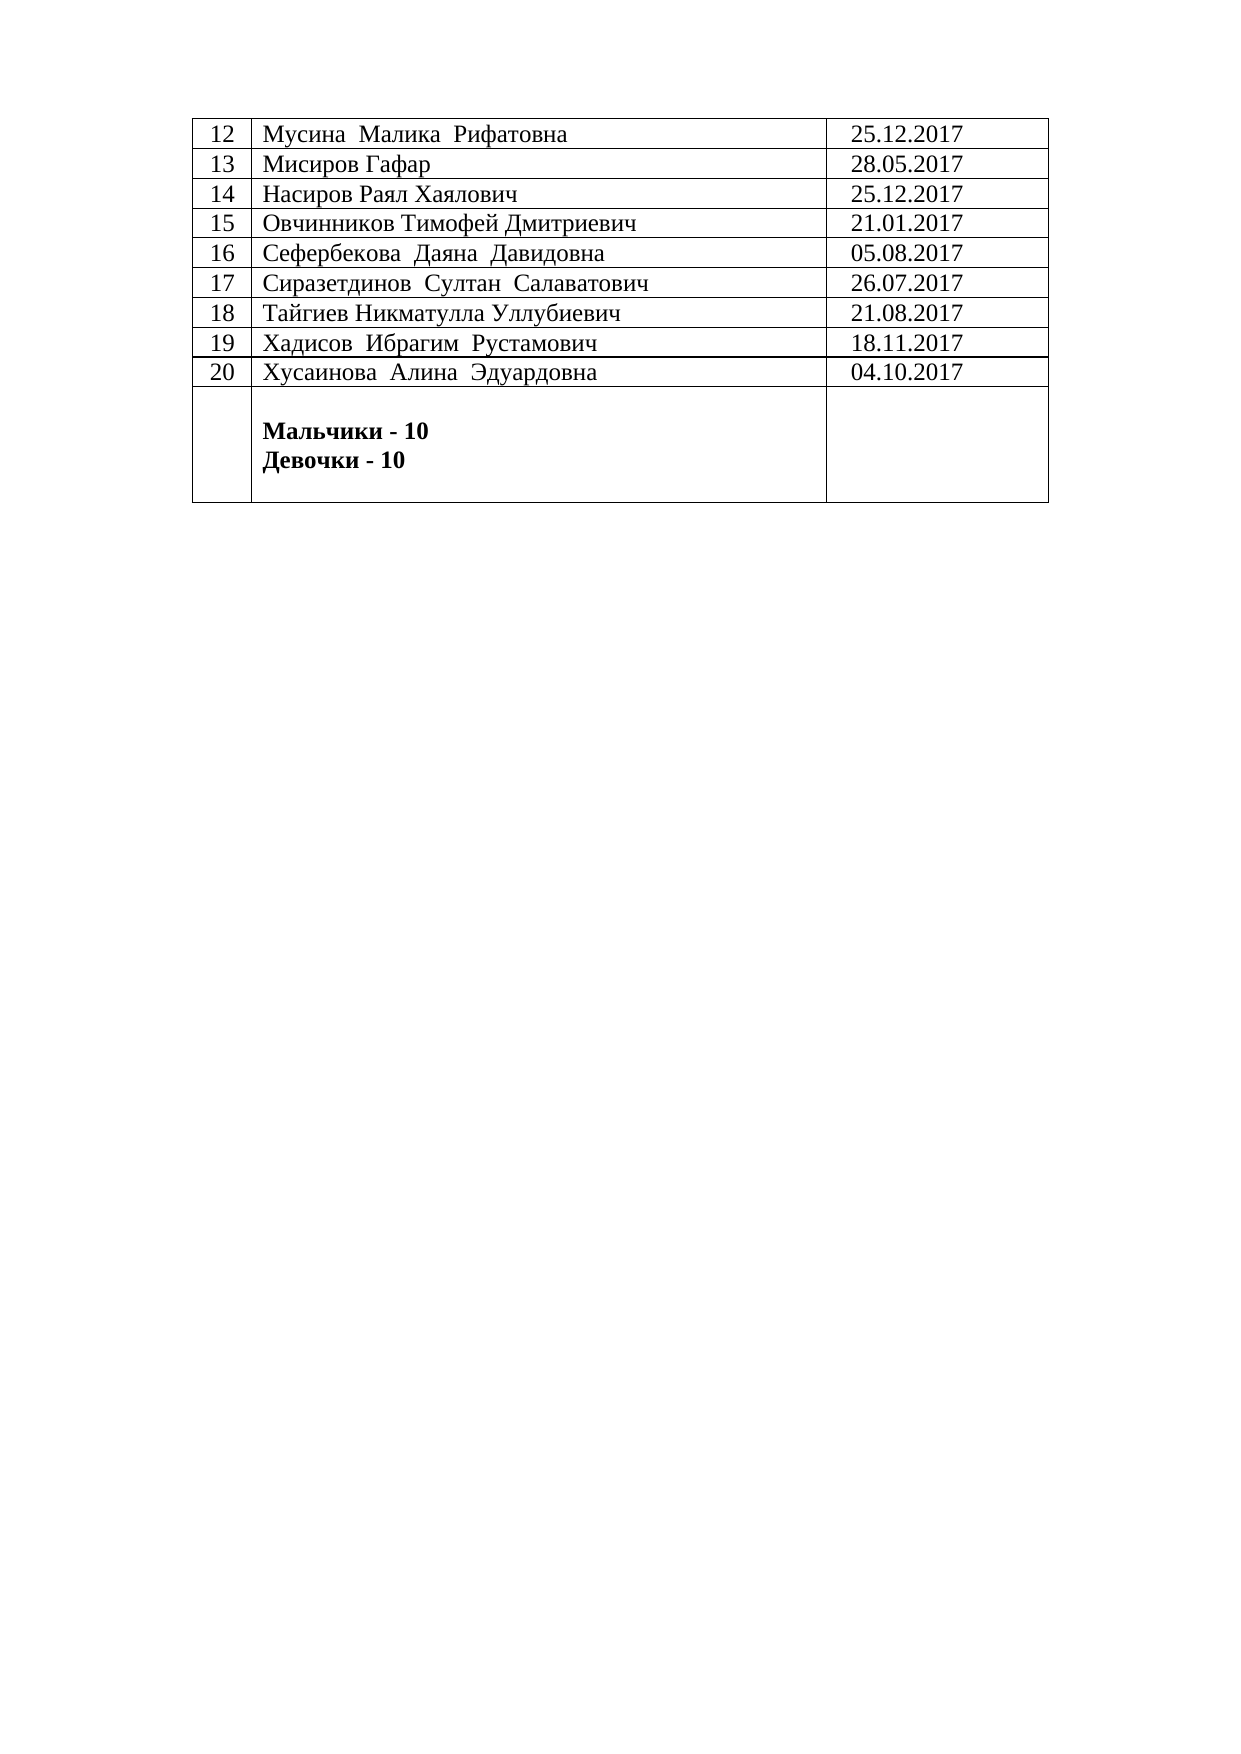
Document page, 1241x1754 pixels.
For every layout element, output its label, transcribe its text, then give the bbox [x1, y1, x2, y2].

table_cell 21.08.2017 [827, 298, 1048, 327]
table_cell 25.12.2017 [827, 179, 1048, 207]
table_cell 04.10.2017 [827, 358, 1048, 386]
table_cell 20 [193, 358, 251, 386]
table_cell Хадисов Ибрагим Рустамович [252, 328, 826, 356]
table_cell 12 [193, 119, 251, 148]
table_cell Мисиров Гафар [252, 149, 826, 178]
table_cell Сиразетдинов Султан Салаватович [252, 268, 826, 297]
table_cell [827, 387, 1048, 502]
table_cell Тайгиев Никматулла Уллубиевич [252, 298, 826, 327]
table_cell 15 [193, 209, 251, 237]
table_cell 05.08.2017 [827, 238, 1048, 267]
table_cell Хусаинова Алина Эдуардовна [252, 358, 826, 386]
table_cell 26.07.2017 [827, 268, 1048, 297]
table_cell [193, 387, 251, 502]
table_cell 25.12.2017 [827, 119, 1048, 148]
table_cell 18.11.2017 [827, 328, 1048, 356]
table_cell 19 [193, 328, 251, 356]
table_cell Сефербекова Даяна Давидовна [252, 238, 826, 267]
table_cell 17 [193, 268, 251, 297]
table_cell 16 [193, 238, 251, 267]
table_cell 28.05.2017 [827, 149, 1048, 178]
table_cell Насиров Раял Хаялович [252, 179, 826, 207]
table_cell 21.01.2017 [827, 209, 1048, 237]
table_cell Мальчики - 10 Девочки - 10 [252, 387, 826, 502]
table_cell Овчинников Тимофей Дмитриевич [252, 209, 826, 237]
table_cell 13 [193, 149, 251, 178]
table_cell Мусина Малика Рифатовна [252, 119, 826, 148]
table_cell 18 [193, 298, 251, 327]
table_cell 14 [193, 179, 251, 207]
